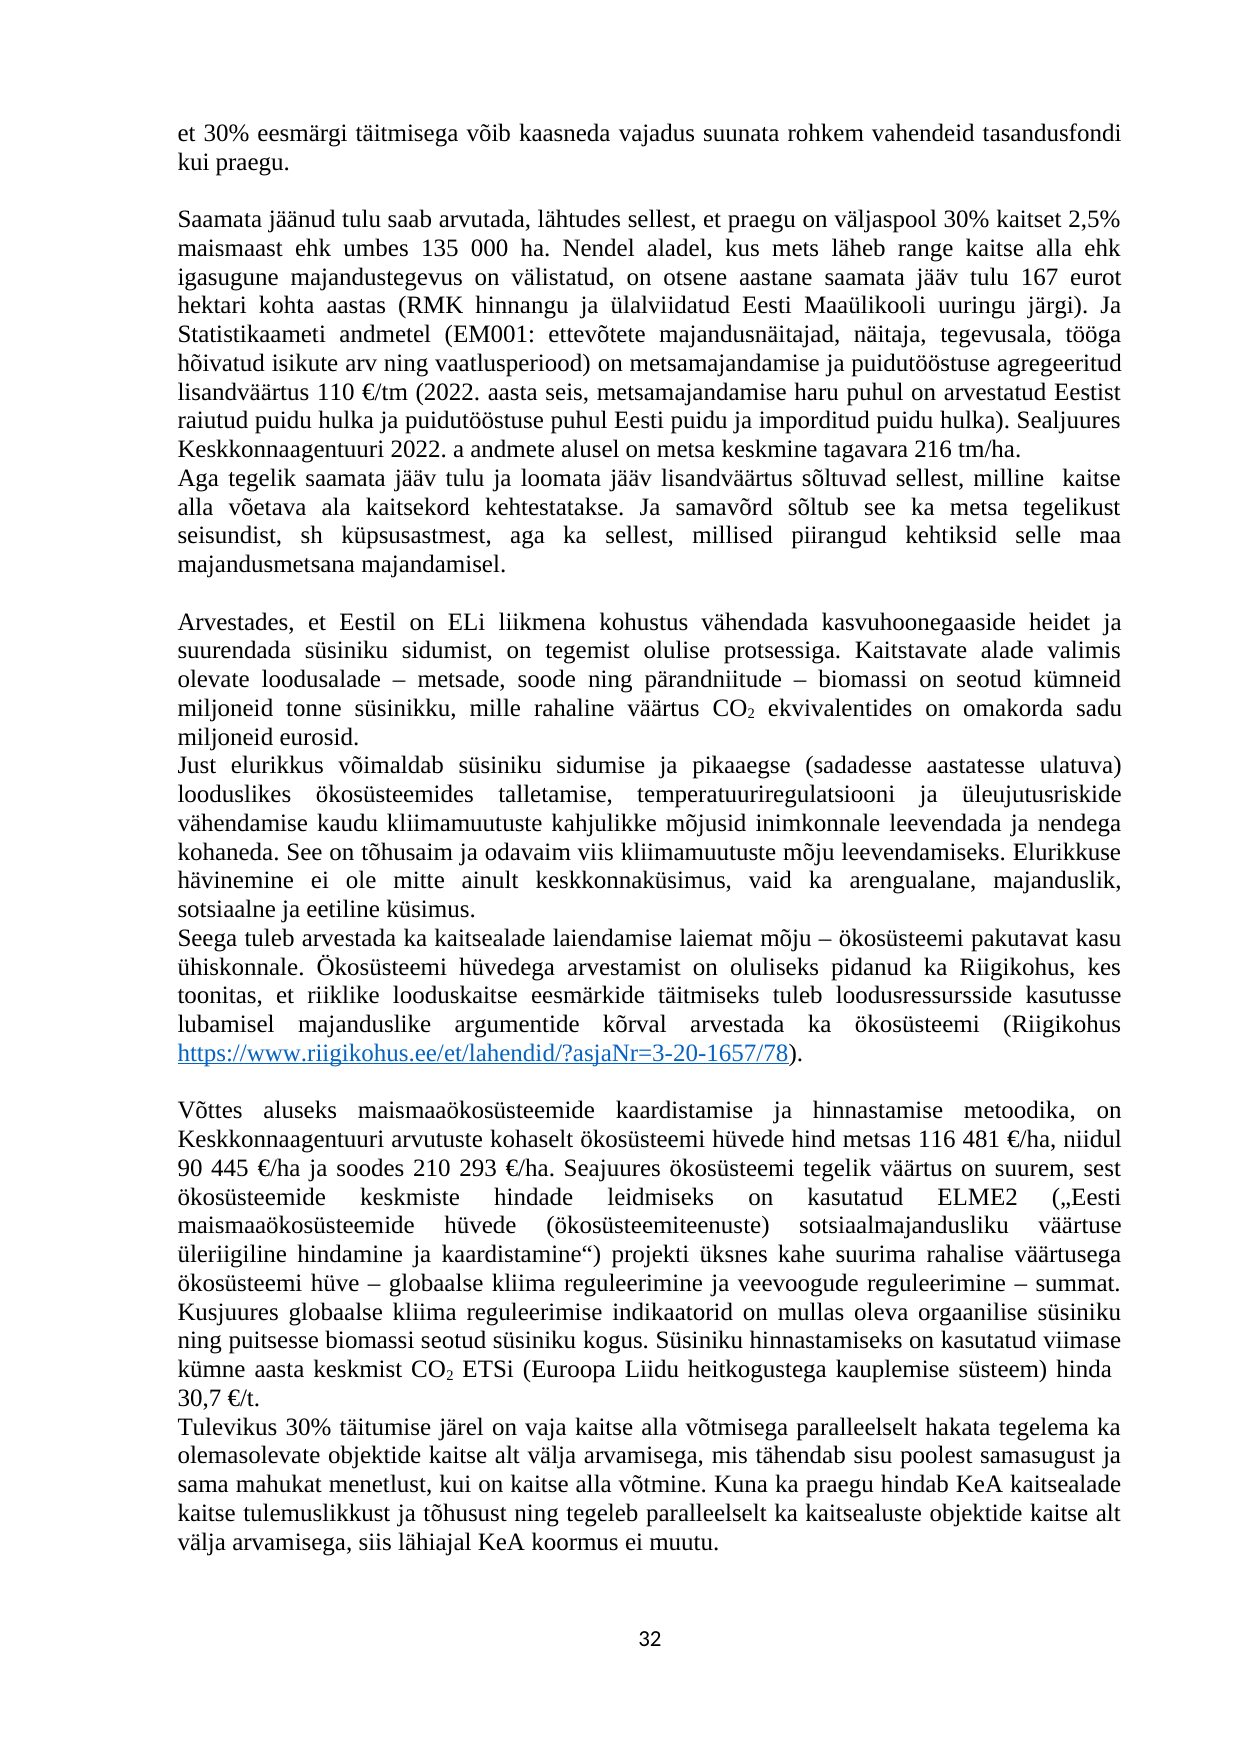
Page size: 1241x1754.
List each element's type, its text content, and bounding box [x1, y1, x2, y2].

text Võttes aluseks maismaaökosüsteemide kaardistamise ja hinnastamise metoodika, on Keskkonnaagentuuri arvutuste kohaselt ökosüsteemi hüvede hind metsas 116 481 €/ha, niidul 90 445 €/ha ja soodes 210 293 €/ha. Seajuures ökosüsteemi tegelik väärtus on suurem, sest ökosüsteemide keskmiste hindade leidmiseks on kasutatud ELME2 („Eesti maismaaökosüsteemide hüvede (ökosüsteemiteenuste) sotsiaalmajandusliku väärtuse üleriigiline hindamine ja kaardistamine“) projekti üksnes kahe suurima rahalise väärtusega ökosüsteemi hüve – globaalse kliima reguleerimine ja veevoogude reguleerimine – summat. Kusjuures globaalse kliima reguleerimise indikaatorid on mullas oleva orgaanilise süsiniku ning puitsesse biomassi seotud süsiniku kogus. Süsiniku hinnastamiseks on kasutatud viimase kümne aasta keskmist CO2 ETSi (Euroopa Liidu heitkogustega kauplemise süsteem) hinda 30,7 €/t. [177, 1096, 1122, 1412]
text Just elurikkus võimaldab süsiniku sidumise ja pikaaegse (sadadesse aastatesse ulatuva) looduslikes ökosüsteemides talletamise, temperatuuriregulatsiooni ja üleujutusriskide vähendamise kaudu kliimamuutuste kahjulikke mõjusid inimkonnale leevendada ja nendega kohaneda. See on tõhusaim ja odavaim viis kliimamuutuste mõju leevendamiseks. Elurikkuse hävinemine ei ole mitte ainult keskkonnaküsimus, vaid ka arengualane, majanduslik, sotsiaalne ja eetiline küsimus. [177, 751, 1122, 923]
text Arvestades, et Eestil on ELi liikmena kohustus vähendada kasvuhoonegaaside heidet ja suurendada süsiniku sidumist, on tegemist olulise protsessiga. Kaitstavate alade valimis olevate loodusalade – metsade, soode ning pärandniitude – biomassi on seotud kümneid miljoneid tonne süsinikku, mille rahaline väärtus CO2 ekvivalentides on omakorda sadu miljoneid eurosid. [177, 607, 1122, 751]
text Tulevikus 30% täitumise järel on vaja kaitse alla võtmisega paralleelselt hakata tegelema ka olemasolevate objektide kaitse alt välja arvamisega, mis tähendab sisu poolest samasugust ja sama mahukat menetlust, kui on kaitse alla võtmine. Kuna ka praegu hindab KeA kaitsealade kaitse tulemuslikkust ja tõhusust ning tegeleb paralleelselt ka kaitsealuste objektide kaitse alt välja arvamisega, siis lähiajal KeA koormus ei muutu. [177, 1412, 1122, 1556]
text Saamata jäänud tulu saab arvutada, lähtudes sellest, et praegu on väljaspool 30% kaitset 2,5% maismaast ehk umbes 135 000 ha. Nendel aladel, kus mets läheb range kaitse alla ehk igasugune majandustegevus on välistatud, on otsene aastane saamata jääv tulu 167 eurot hektari kohta aastas (RMK hinnangu ja ülalviidatud Eesti Maaülikooli uuringu järgi). Ja Statistikaameti andmetel (EM001: ettevõtete majandusnäitajad, näitaja, tegevusala, tööga hõivatud isikute arv ning vaatlusperiood) on metsamajandamise ja puidutööstuse agregeeritud lisandväärtus 110 €/tm (2022. aasta seis, metsamajandamise haru puhul on arvestatud Eestist raiutud puidu hulka ja puidutööstuse puhul Eesti puidu ja imporditud puidu hulka). Sealjuures Keskkonnaagentuuri 2022. a andmete alusel on metsa keskmine tagavara 216 tm/ha. [177, 204, 1122, 463]
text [177, 118, 1122, 176]
text Aga tegelik saamata jääv tulu ja loomata jääv lisandväärtus sõltuvad sellest, milline kaitse alla võetava ala kaitsekord kehtestatakse. Ja samavõrd sõltub see ka metsa tegelikust seisundist, sh küpsusastmest, aga ka sellest, millised piirangud kehtiksid selle maa majandusmetsana majandamisel. [177, 463, 1122, 578]
text Seega tuleb arvestada ka kaitsealade laiendamise laiemat mõju – ökosüsteemi pakutavat kasu ühiskonnale. Ökosüsteemi hüvedega arvestamist on oluliseks pidanud ka Riigikohus, kes toonitas, et riiklike looduskaitse eesmärkide täitmiseks tuleb loodusressursside kasutusse lubamisel majanduslike argumentide kõrval arvestada ka ökosüsteemi (Riigikohus https://www.riigikohus.ee/et/lahendid/?asjaNr=3-20-1657/78). [177, 923, 1122, 1067]
